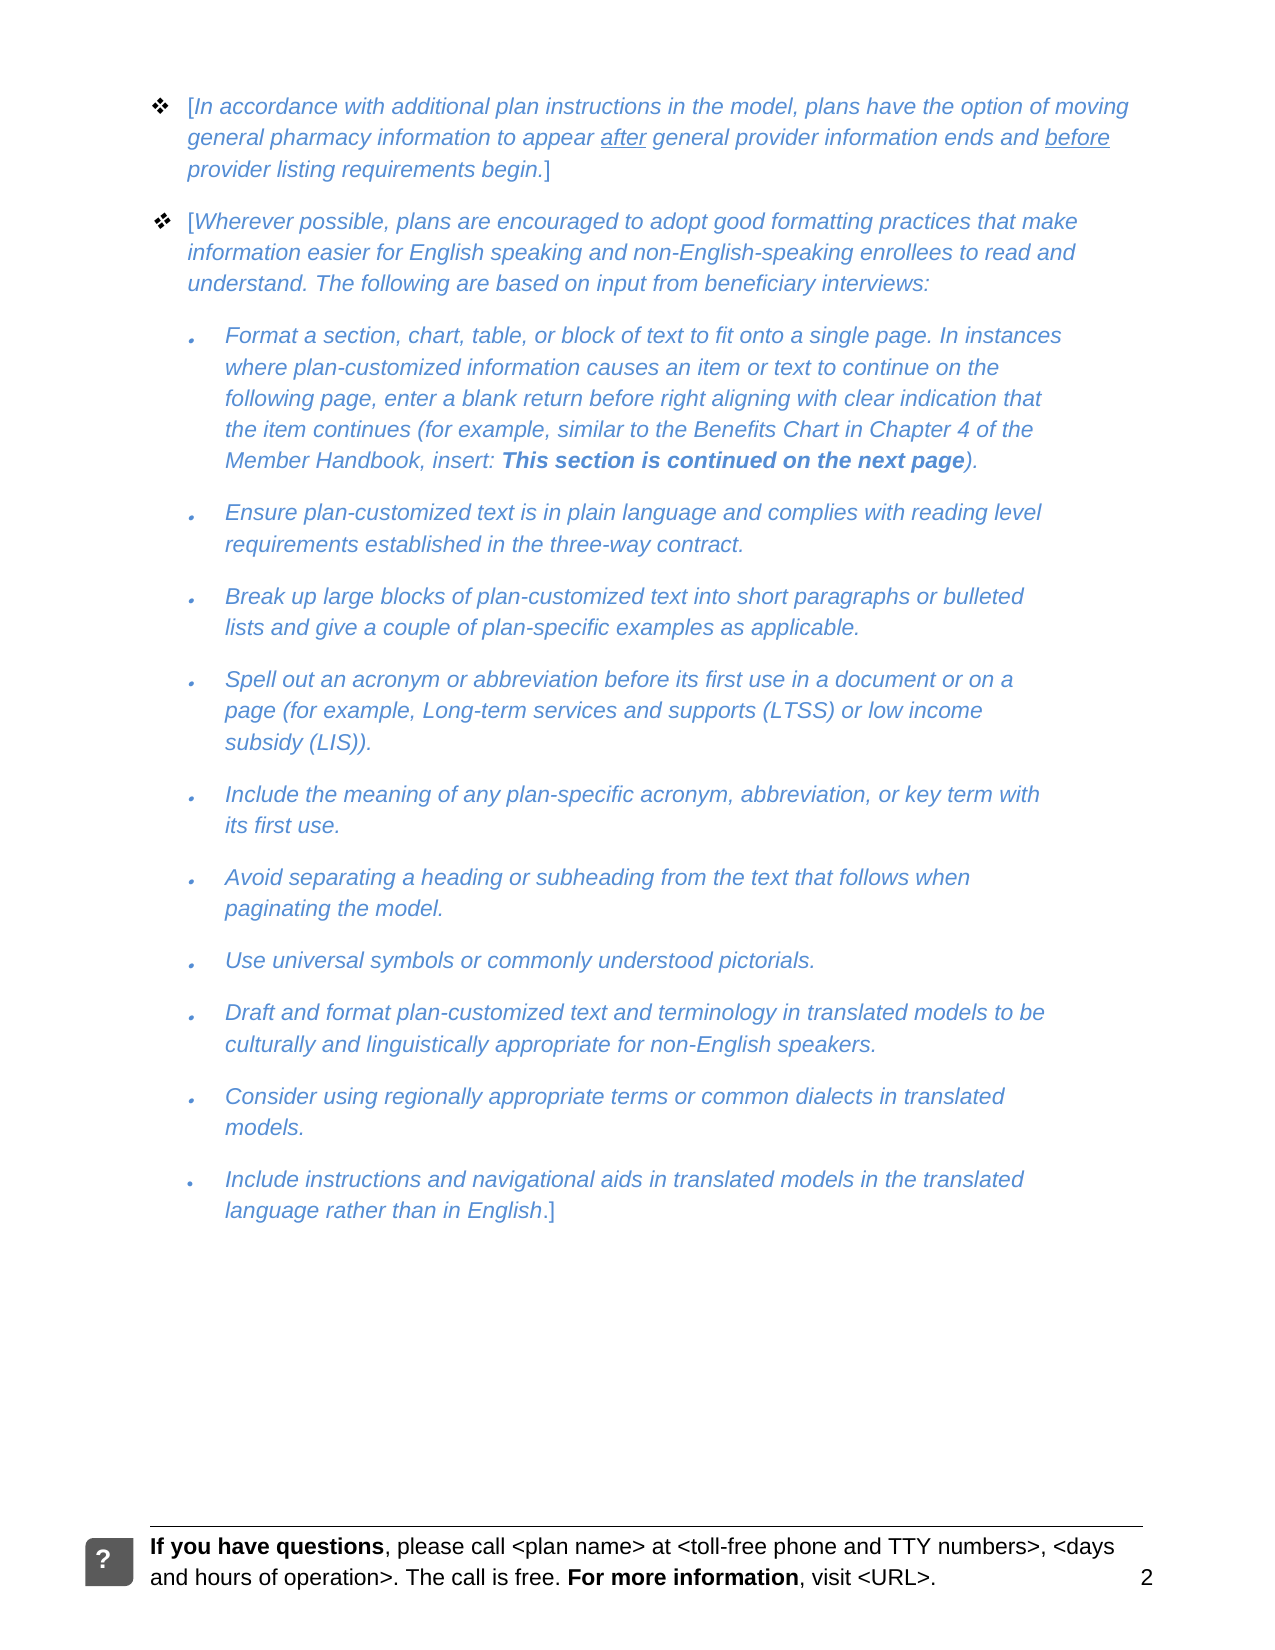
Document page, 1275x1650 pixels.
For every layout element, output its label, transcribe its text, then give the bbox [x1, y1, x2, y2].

list Draft and format plan-customized text and terminology in translated models to be culturally and linguistically appropriate for non-English speakers. [187, 996, 1068, 1058]
list Include instructions and navigational aids in translated models in the translated language rather than in English.] [187, 1162, 1068, 1225]
list Spell out an acronym or abbreviation before its first use in a document or on a page (for example, Long-term services and supports (LTSS) or low income subsidy (LIS)). [187, 662, 1068, 756]
list Use universal symbols or commonly understood pictorials. [187, 944, 1068, 975]
list Include the meaning of any plan-specific acronym, abbreviation, or key term with its first use. [187, 777, 1068, 839]
list Break up large blocks of plan-customized text into short paragraphs or bulleted lists and give a couple of plan-specific examples as applicable. [187, 579, 1068, 642]
list [Wherever possible, plans are encouraged to adopt good formatting practices that make information easier for English speaking and non-English-speaking enrollees to read and understand. The following are based on input from beneficiary interviews: [150, 204, 1143, 298]
list Format a section, chart, table, or block of text to fit onto a single page. In instances where plan-customized information causes an item or text to continue on the following page, enter a blank return before right aligning with clear indication that the item continues (for example, similar to the Benefits Chart in Chapter 4 of the Member Handbook, insert: This section is continued on the next page). [187, 319, 1068, 475]
list [In accordance with additional plan instructions in the model, plans have the option of moving general pharmacy information to appear after general provider information ends and before provider listing requirements begin.] [150, 89, 1143, 183]
list Avoid separating a heading or subheading from the text that follows when paginating the model. [187, 860, 1068, 923]
list Ensure plan-customized text is in plain language and complies with reading level requirements established in the three-way contract. [187, 496, 1068, 558]
list Consider using regionally appropriate terms or common dialects in translated models. [187, 1079, 1068, 1142]
